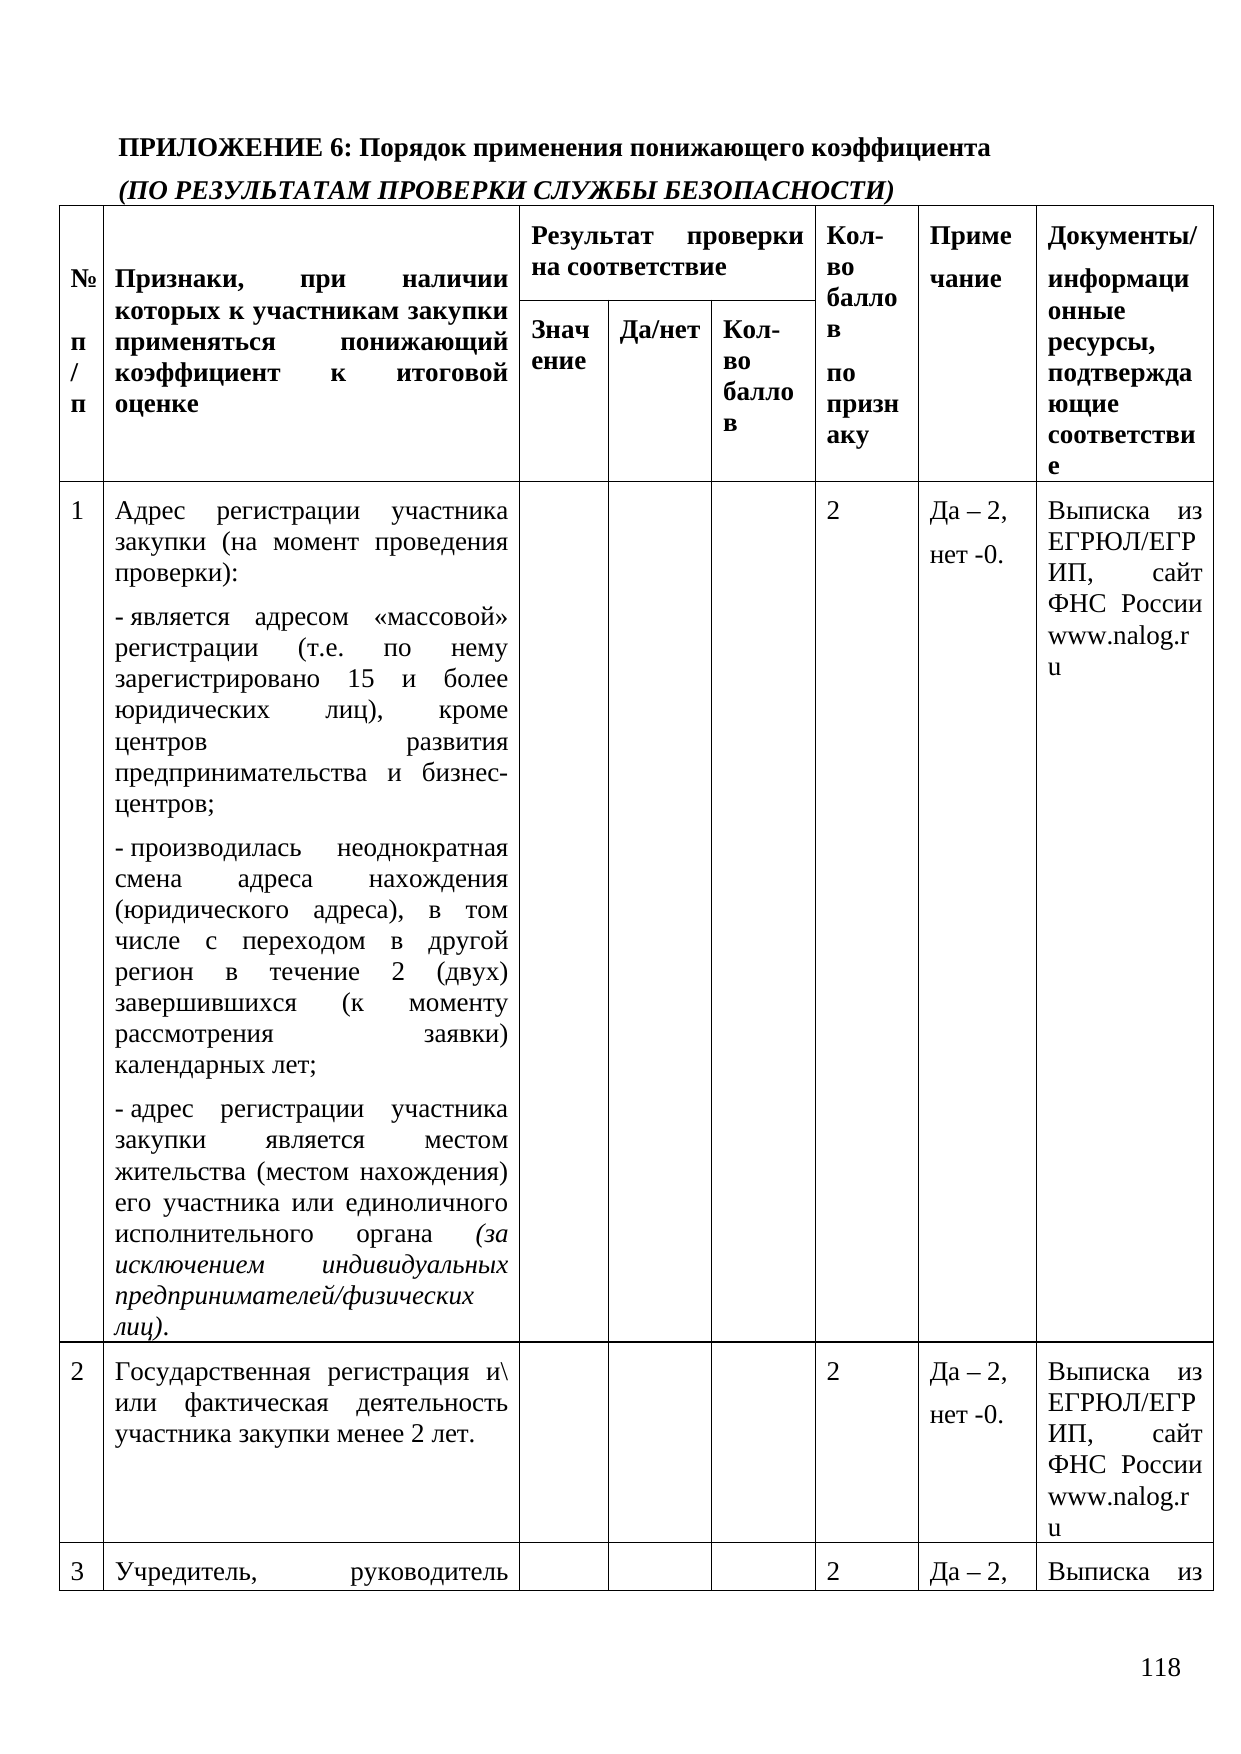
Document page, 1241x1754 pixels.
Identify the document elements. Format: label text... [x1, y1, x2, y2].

table_cell 1 [60, 482, 103, 1341]
table_cell Да – 2, нет -0. [919, 1543, 1036, 1590]
table_cell 2 [816, 1343, 918, 1542]
table_cell Адрес регистрации участника закупки (на момент проведения проверки): - является адресом «массовой» регистрации (т.е. по нему зарегистрировано 15 и более юридических лиц), кроме центров развития предпринимательства и бизнес-центров; - производилась неоднократная смена адреса нахождения (юридического адреса), в том числе с переходом в другой регион в течение 2 (двух) завершившихся (к моменту рассмотрения заявки) календарных лет; - адрес регистрации участника закупки является местом жительства (местом нахождения) его участника или единоличного исполнительного органа (за исключением индивидуальных предпринимателей/физических лиц). [104, 482, 519, 1341]
table_header Признаки, при наличии которых к участникам закупки применяться понижающий коэффициент к итоговой оценке [104, 206, 519, 481]
table_cell 2 [60, 1343, 103, 1542]
table_cell [609, 1343, 711, 1542]
table_cell Значение [520, 301, 608, 481]
table_cell [712, 1543, 815, 1590]
table_cell Да – 2, нет -0. [919, 1343, 1036, 1542]
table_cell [1037, 1543, 1213, 1590]
table_cell Да/нет [609, 301, 711, 481]
table_cell [609, 1543, 711, 1590]
table_cell Выписка из ЕГРЮЛ/ЕГРИП, сайт ФНС России www.nalog.ru [1037, 482, 1213, 1341]
table_cell [520, 1343, 608, 1542]
table_header Документы/ информационные ресурсы, подтверждающие соответствие [1037, 206, 1213, 481]
table_cell [712, 1343, 815, 1542]
table_cell Кол-во баллов [712, 301, 815, 481]
table_cell 2 [816, 482, 918, 1341]
table_header № п/п [60, 206, 103, 481]
table_cell [520, 1543, 608, 1590]
table_header Приме чание [919, 206, 1036, 481]
table_cell [609, 482, 711, 1341]
table_cell [520, 482, 608, 1341]
table_cell 2 [816, 1543, 918, 1590]
table_header Кол-во баллов по признаку [816, 206, 918, 481]
table_header Результат проверки на соответствие [520, 206, 815, 299]
subtitle ПРИЛОЖЕНИЕ 6: Порядок применения понижающего коэффициента [118, 131, 1181, 162]
table_cell 3 [60, 1543, 103, 1590]
table_cell Да – 2, нет -0. [919, 482, 1036, 1341]
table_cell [104, 1543, 519, 1590]
table_cell Государственная регистрация и\или фактическая деятельность участника закупки менее 2 лет. [104, 1343, 519, 1542]
text (ПО РЕЗУЛЬТАТАМ ПРОВЕРКИ СЛУЖБЫ БЕЗОПАСНОСТИ) [118, 174, 1181, 205]
table_cell [712, 482, 815, 1341]
table_cell Выписка из ЕГРЮЛ/ЕГРИП, сайт ФНС России www.nalog.ru [1037, 1343, 1213, 1542]
